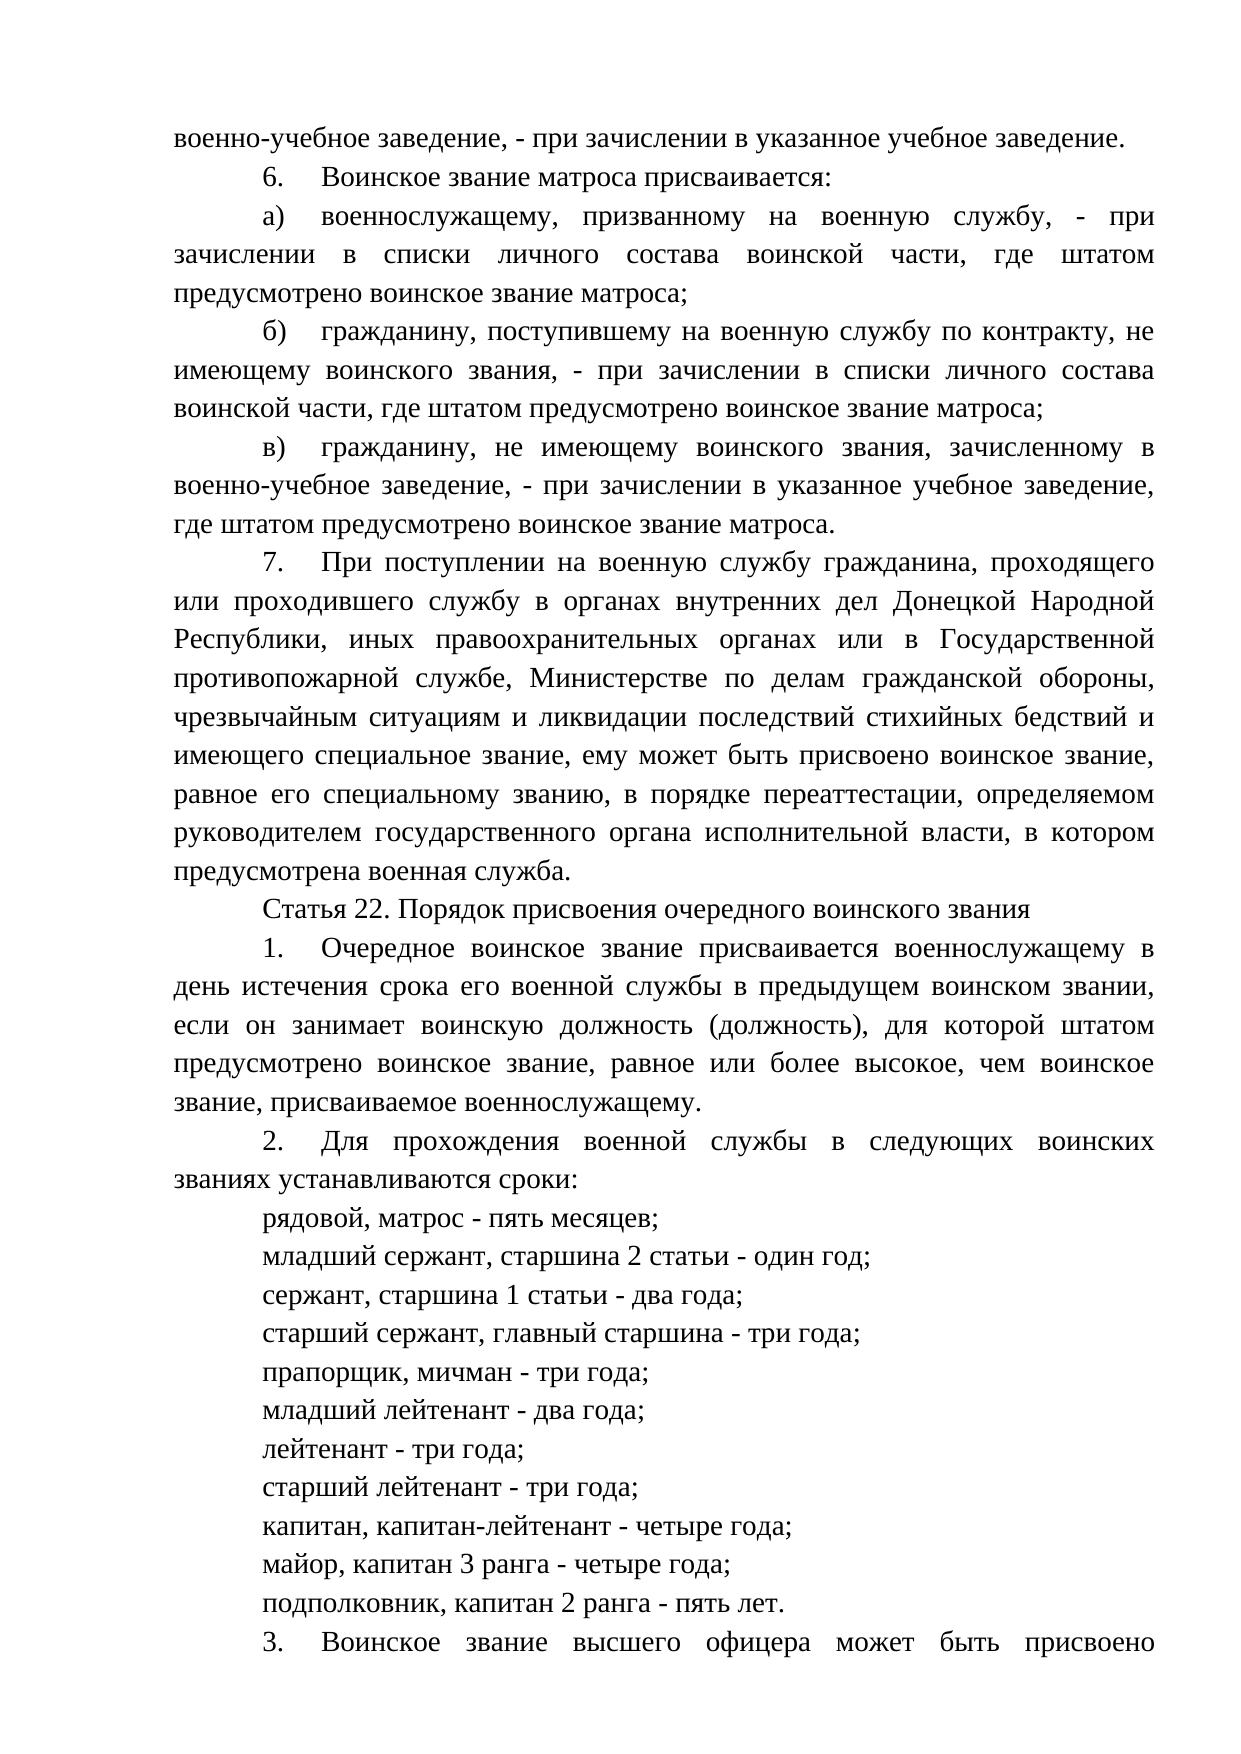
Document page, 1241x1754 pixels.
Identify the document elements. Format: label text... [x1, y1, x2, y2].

text капитан, капитан-лейтенант - четыре года; [173, 1508, 1156, 1542]
text в) гражданину, не имеющему воинского звания, зачисленному в военно-учебное заведение, - при зачислении в указанное учебное заведение, где штатом предусмотрено воинское звание матроса. [173, 429, 1156, 539]
text а) военнослужащему, призванному на военную службу, - при зачислении в списки личного состава воинской части, где штатом предусмотрено воинское звание матроса; [173, 198, 1156, 308]
text сержант, старшина 1 статьи - два года; [173, 1277, 1156, 1310]
text майор, капитан 3 ранга - четыре года; [173, 1547, 1156, 1580]
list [173, 1624, 1156, 1657]
text младший лейтенант - два года; [173, 1392, 1156, 1426]
text Статья 22. Порядок присвоения очередного воинского звания [173, 891, 1156, 925]
text рядовой, матрос - пять месяцев; [173, 1200, 1156, 1233]
text младший сержант, старшина 2 статьи - один год; [173, 1238, 1156, 1272]
text лейтенант - три года; [173, 1431, 1156, 1464]
text подполковник, капитан 2 ранга - пять лет. [173, 1585, 1156, 1619]
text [173, 121, 1156, 154]
list Очередное воинское звание присваивается военнослужащему в день истечения срока его военной службы в предыдущем воинском звании, если он занимает воинскую должность (должность), для которой штатом предусмотрено воинское звание, равное или более высокое, чем воинское звание, присваиваемое военнослужащему. [173, 930, 1156, 1118]
text старший сержант, главный старшина - три года; [173, 1315, 1156, 1349]
text прапорщик, мичман - три года; [173, 1354, 1156, 1387]
list Для прохождения военной службы в следующих воинских званиях устанавливаются сроки: [173, 1123, 1156, 1195]
list Воинское звание матроса присваивается: [173, 159, 1156, 193]
text б) гражданину, поступившему на военную службу по контракту, не имеющему воинского звания, - при зачислении в списки личного состава воинской части, где штатом предусмотрено воинское звание матроса; [173, 313, 1156, 424]
list При поступлении на военную службу гражданина, проходящего или проходившего службу в органах внутренних дел Донецкой Народной Республики, иных правоохранительных органах или в Государственной противопожарной службе, Министерстве по делам гражданской обороны, чрезвычайным ситуациям и ликвидации последствий стихийных бедствий и имеющего специальное звание, ему может быть присвоено воинское звание, равное его специальному званию, в порядке переаттестации, определяемом руководителем государственного органа исполнительной власти, в котором предусмотрена военная служба. [173, 544, 1156, 886]
text старший лейтенант - три года; [173, 1469, 1156, 1503]
